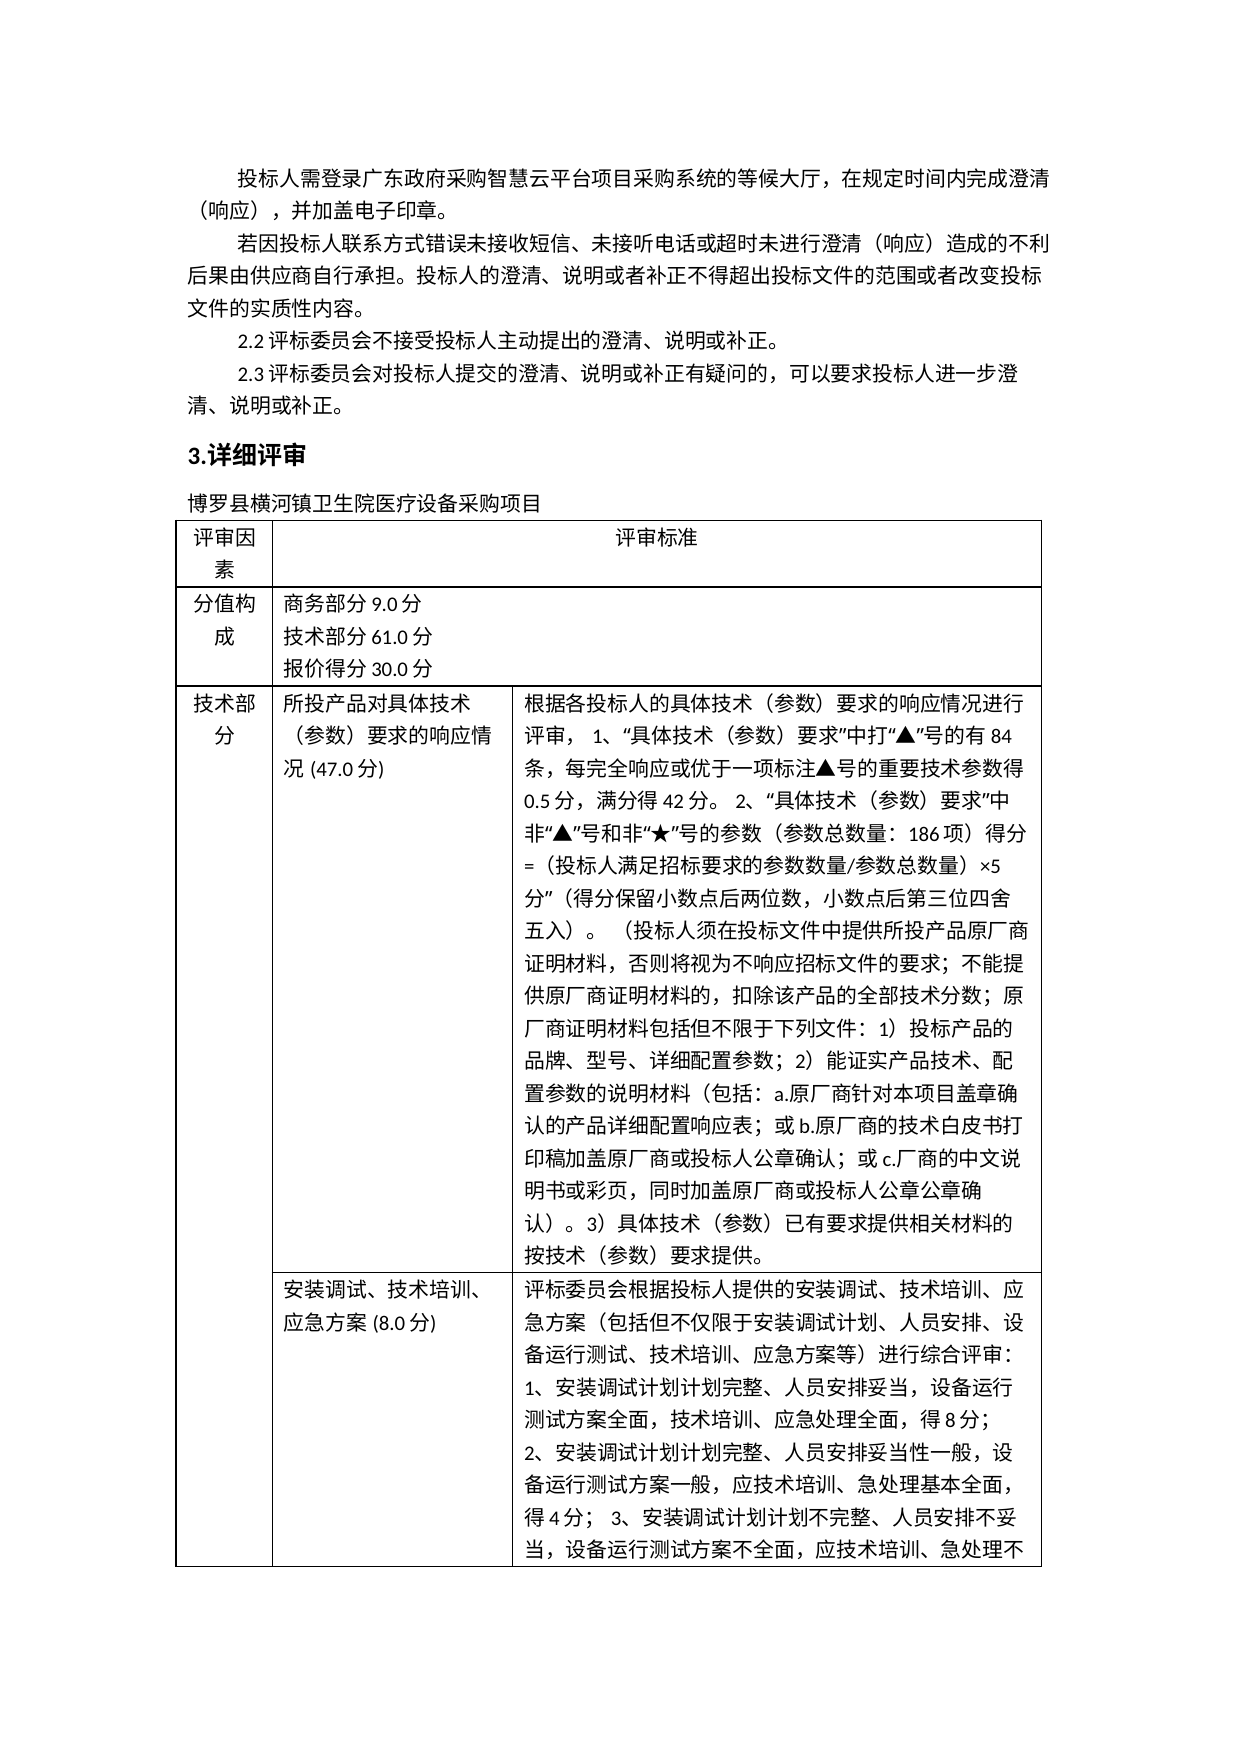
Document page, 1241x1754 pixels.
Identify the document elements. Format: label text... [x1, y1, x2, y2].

table_cell 分值构成 [177, 588, 272, 685]
table_header 评审标准 [273, 521, 1041, 586]
text 投标人需登录广东政府采购智慧云平台项目采购系统的等候大厅，在规定时间内完成澄清（响应），并加盖电子印章。 [187, 162, 1053, 227]
text 3.详细评审 [187, 422, 1053, 487]
table_cell 商务部分9.0分 技术部分61.0分 报价得分30.0分 [273, 588, 1041, 685]
text 2.3评标委员会对投标人提交的澄清、说明或补正有疑问的，可以要求投标人进一步澄清、说明或补正。 [187, 357, 1053, 422]
table_cell 所投产品对具体技术（参数）要求的响应情况 (47.0分) [273, 687, 512, 1272]
text 2.2评标委员会不接受投标人主动提出的澄清、说明或补正。 [187, 324, 1053, 357]
text 若因投标人联系方式错误未接收短信、未接听电话或超时未进行澄清（响应）造成的不利后果由供应商自行承担。投标人的澄清、说明或者补正不得超出投标文件的范围或者改变投标文件的实质性内容。 [187, 227, 1053, 324]
text 博罗县横河镇卫生院医疗设备采购项目 [187, 487, 1053, 519]
table_cell 技术部分 [177, 687, 272, 1566]
table_header 评审因素 [177, 521, 272, 586]
table_cell 根据各投标人的具体技术（参数）要求的响应情况进行评审， 1、“具体技术（参数）要求”中打“▲”号的有84条，每完全响应或优于一项标注▲号的重要技术参数得0.5分，满分得42分。 2、“具体技术（参数）要求”中非“▲”号和非“★”号的参数（参数总数量：186项）得分=（投标人满足招标要求的参数数量/参数总数量）×5分”（得分保留小数点后两位数，小数点后第三位四舍五入）。 （投标人须在投标文件中提供所投产品原厂商证明材料，否则将视为不响应招标文件的要求；不能提供原厂商证明材料的，扣除该产品的全部技术分数；原厂商证明材料包括但不限于下列文件：1）投标产品的品牌、型号、详细配置参数；2）能证实产品技术、配置参数的说明材料（包括：a.原厂商针对本项目盖章确认的产品详细配置响应表；或b.原厂商的技术白皮书打印稿加盖原厂商或投标人公章确认；或c.厂商的中文说明书或彩页，同时加盖原厂商或投标人公章公章确认）。3）具体技术（参数）已有要求提供相关材料的按技术（参数）要求提供。 [513, 687, 1041, 1272]
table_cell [273, 1273, 512, 1566]
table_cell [513, 1273, 1041, 1566]
